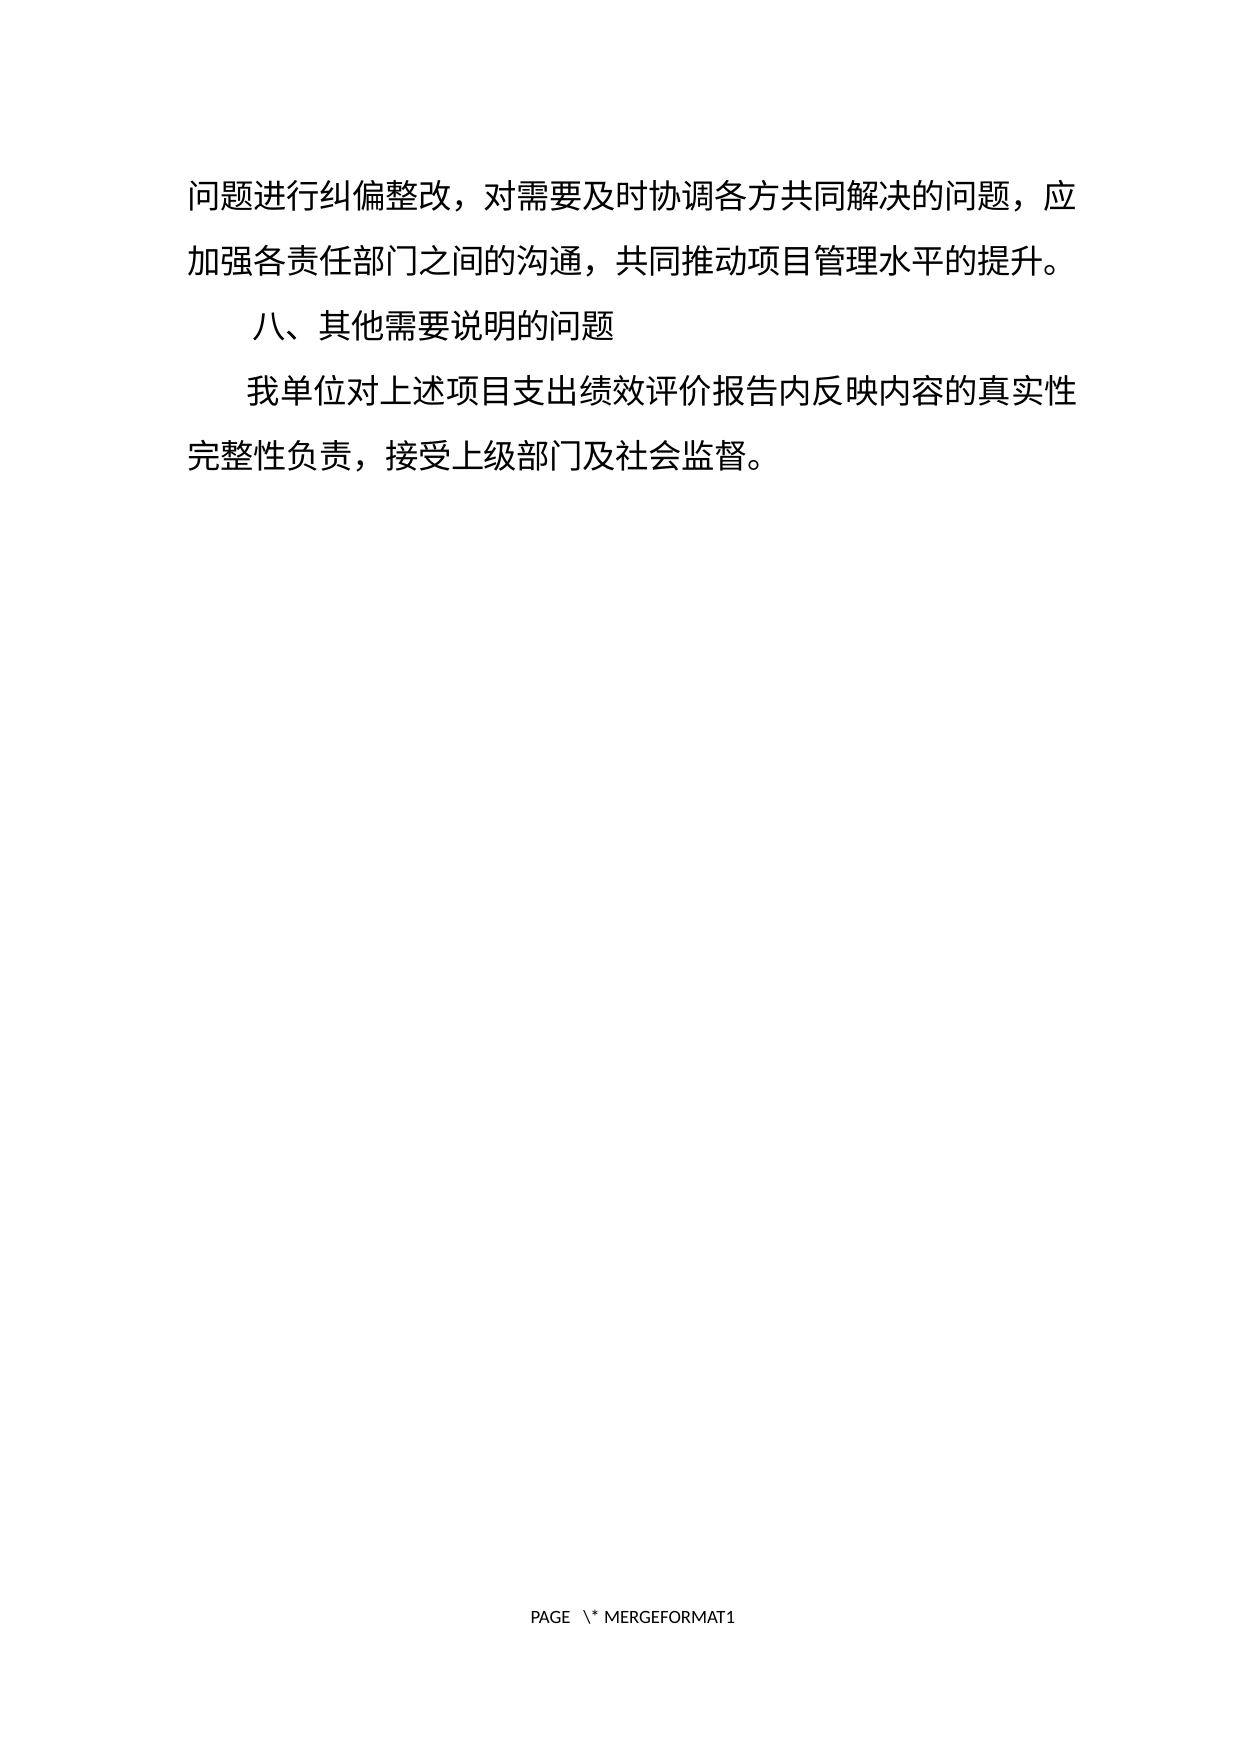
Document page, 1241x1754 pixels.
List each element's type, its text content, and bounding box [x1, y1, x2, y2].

text 我单位对上述项目支出绩效评价报告内反映内容的真实性、完整性负责，接受上级部门及社会监督。 [187, 357, 1078, 487]
text 八、其他需要说明的问题 [187, 292, 1078, 357]
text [187, 162, 1078, 292]
